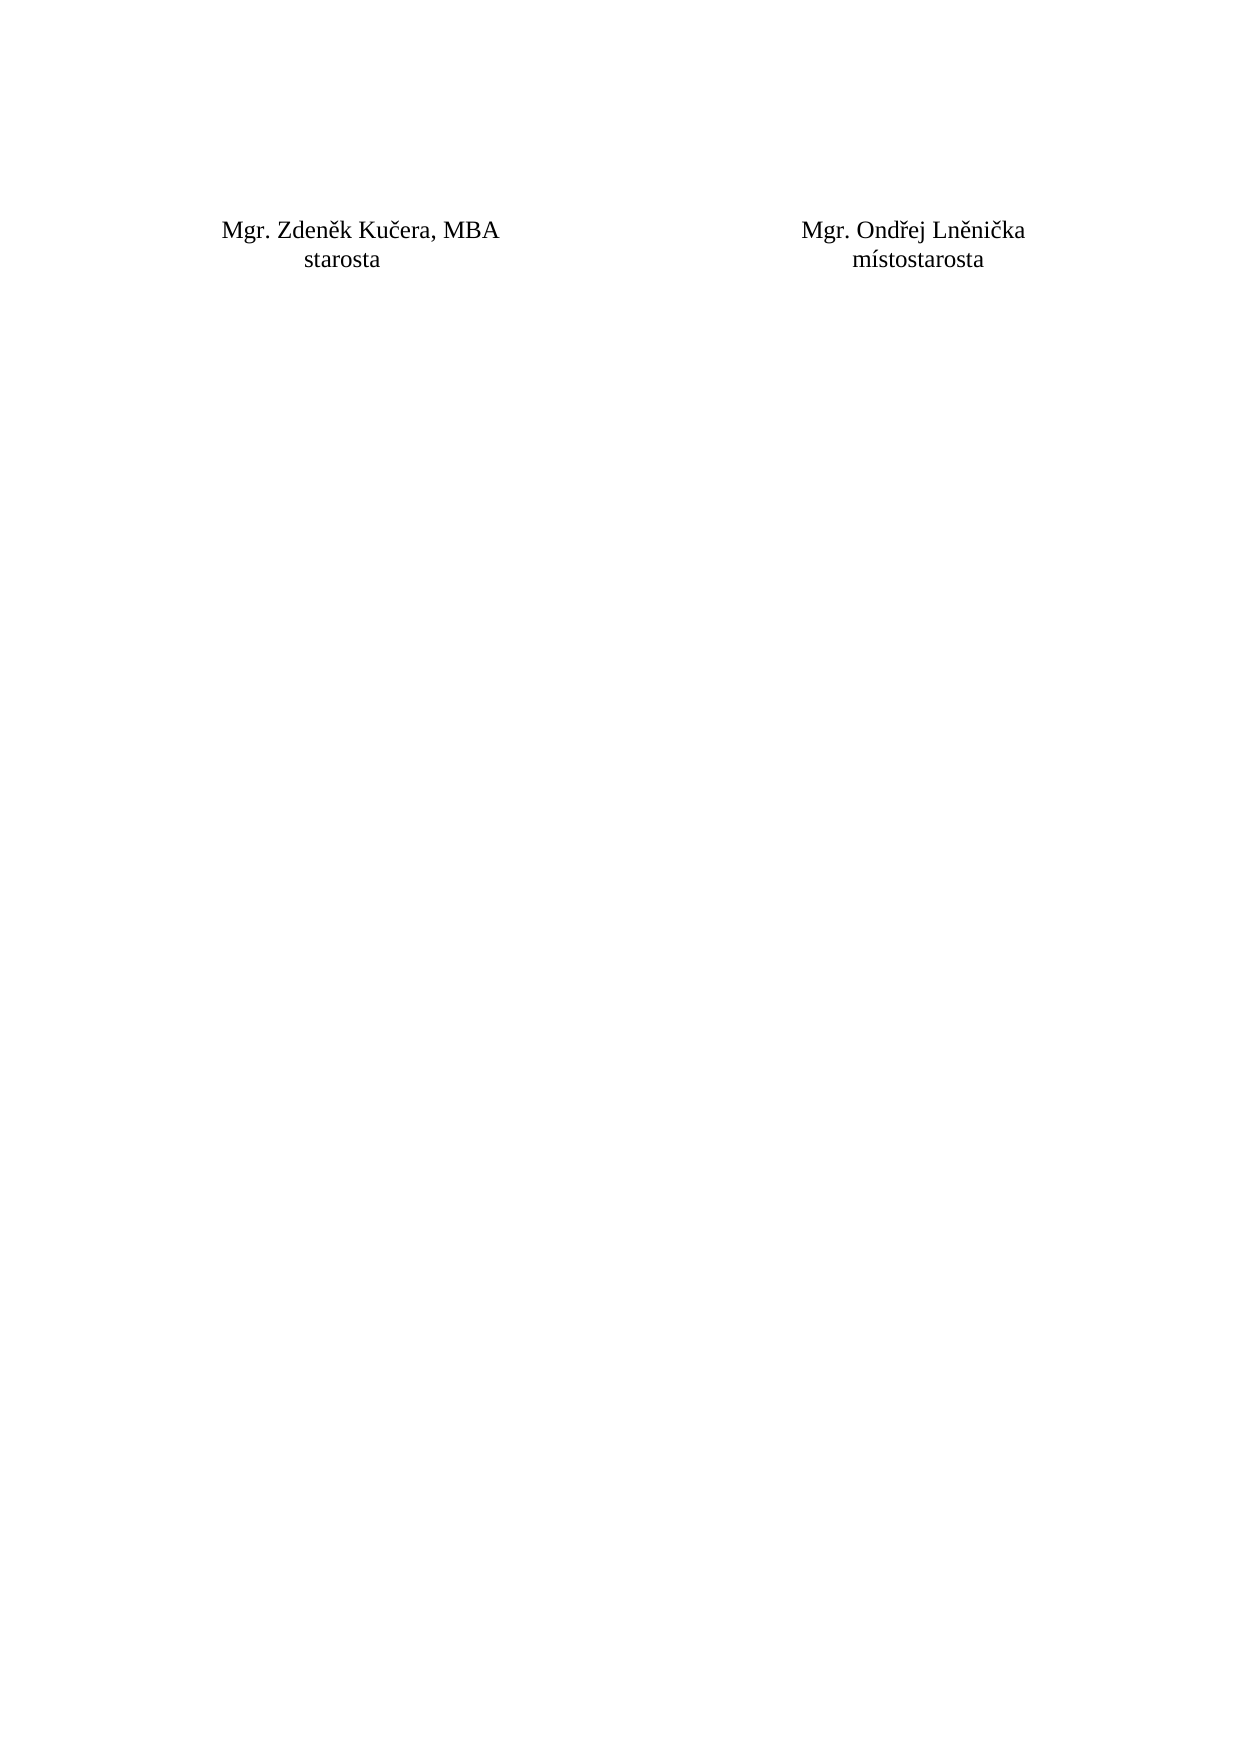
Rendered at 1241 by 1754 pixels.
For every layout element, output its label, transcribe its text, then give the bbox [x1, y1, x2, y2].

text starosta místostarosta [148, 244, 1093, 273]
text Mgr. Zdeněk Kučera, MBA Mgr. Ondřej Lněnička [148, 215, 1093, 244]
